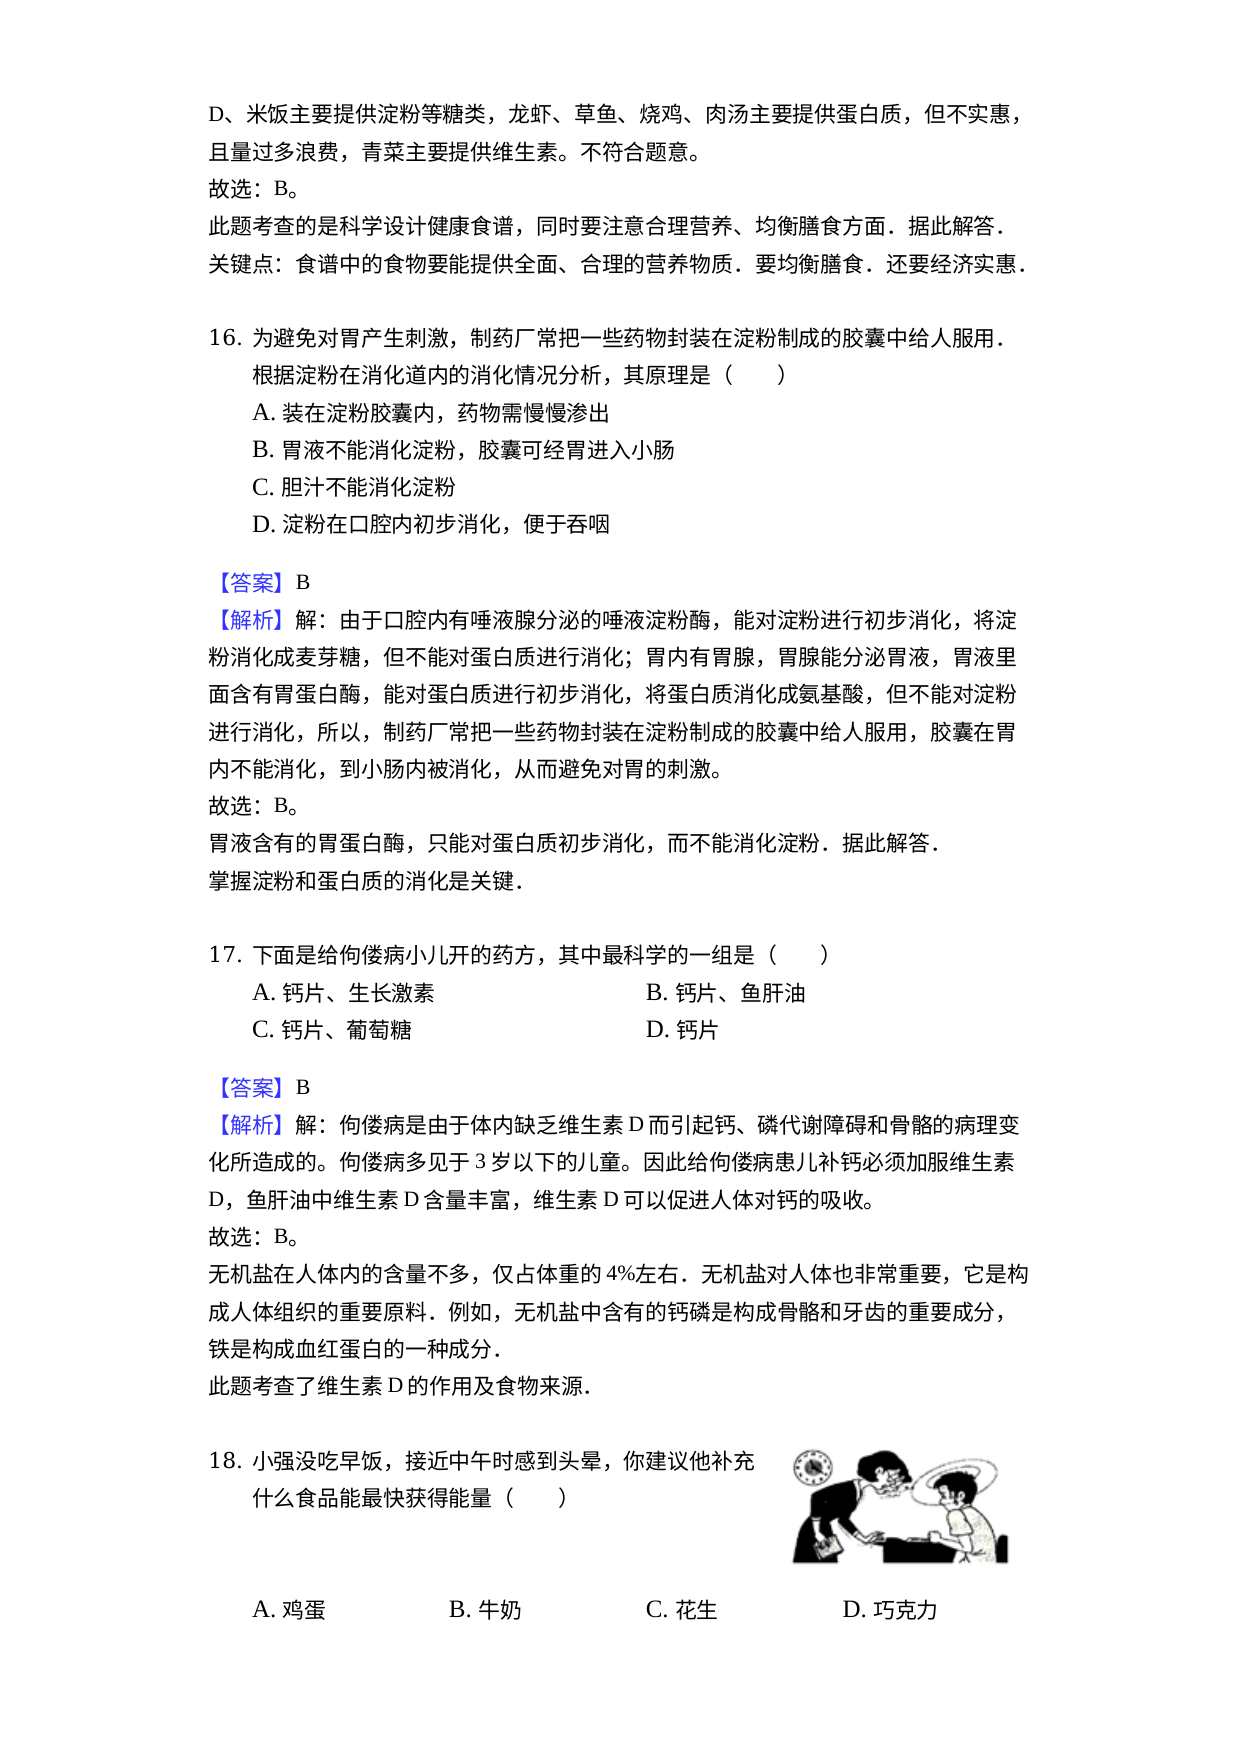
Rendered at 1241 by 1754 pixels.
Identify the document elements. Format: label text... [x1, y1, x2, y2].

list A. 鸡蛋 B. 牛奶 C. 花生 D. 巧克力 [252, 1592, 1032, 1625]
list 小强没吃早饭，接近中午时感到头晕，你建议他补充什么食品能最快获得能量（ ） [208, 1443, 1032, 1588]
list 【解析】解：由于口腔内有唾液腺分泌的唾液淀粉酶，能对淀粉进行初步消化，将淀粉消化成麦芽糖，但不能对蛋白质进行消化；胃内有胃腺，胃腺能分泌胃液，胃液里面含有胃蛋白酶，能对蛋白质进行初步消化，将蛋白质消化成氨基酸，但不能对淀粉进行消化，所以，制药厂常把一些药物封装在淀粉制成的胶囊中给人服用，胶囊在胃内不能消化，到小肠内被消化，从而避免对胃的刺激。 故选：B。 胃液含有的胃蛋白酶，只能对蛋白质初步消化，而不能消化淀粉．据此解答． 掌握淀粉和蛋白质的消化是关键． [208, 602, 1032, 933]
list 【答案】B [208, 565, 1032, 598]
list 【答案】B [208, 1070, 1032, 1103]
list A. 装在淀粉胶囊内，药物需慢慢渗出 B. 胃液不能消化淀粉，胶囊可经胃进入小肠 C. 胆汁不能消化淀粉 D. 淀粉在口腔内初步消化，便于吞咽 [252, 395, 1032, 539]
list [208, 97, 1032, 316]
list 下面是给佝偻病小儿开的药方，其中最科学的一组是（ ） [208, 938, 1032, 970]
list A. 钙片、生长激素 B. 钙片、鱼肝油 C. 钙片、葡萄糖 D. 钙片 [252, 975, 1032, 1045]
list 为避免对胃产生刺激，制药厂常把一些药物封装在淀粉制成的胶囊中给人服用．根据淀粉在消化道内的消化情况分析，其原理是（ ） [208, 321, 1032, 391]
list 【解析】解：佝偻病是由于体内缺乏维生素D而引起钙、磷代谢障碍和骨骼的病理变化所造成的。佝偻病多见于3岁以下的儿童。因此给佝偻病患儿补钙必须加服维生素D，鱼肝油中维生素D含量丰富，维生素D可以促进人体对钙的吸收。 故选：B。 无机盐在人体内的含量不多，仅占体重的4%左右．无机盐对人体也非常重要，它是构成人体组织的重要原料．例如，无机盐中含有的钙磷是构成骨骼和牙齿的重要成分，铁是构成血红蛋白的一种成分． 此题考查了维生素D的作用及食物来源． [208, 1108, 1032, 1438]
picture [786, 1443, 1014, 1569]
